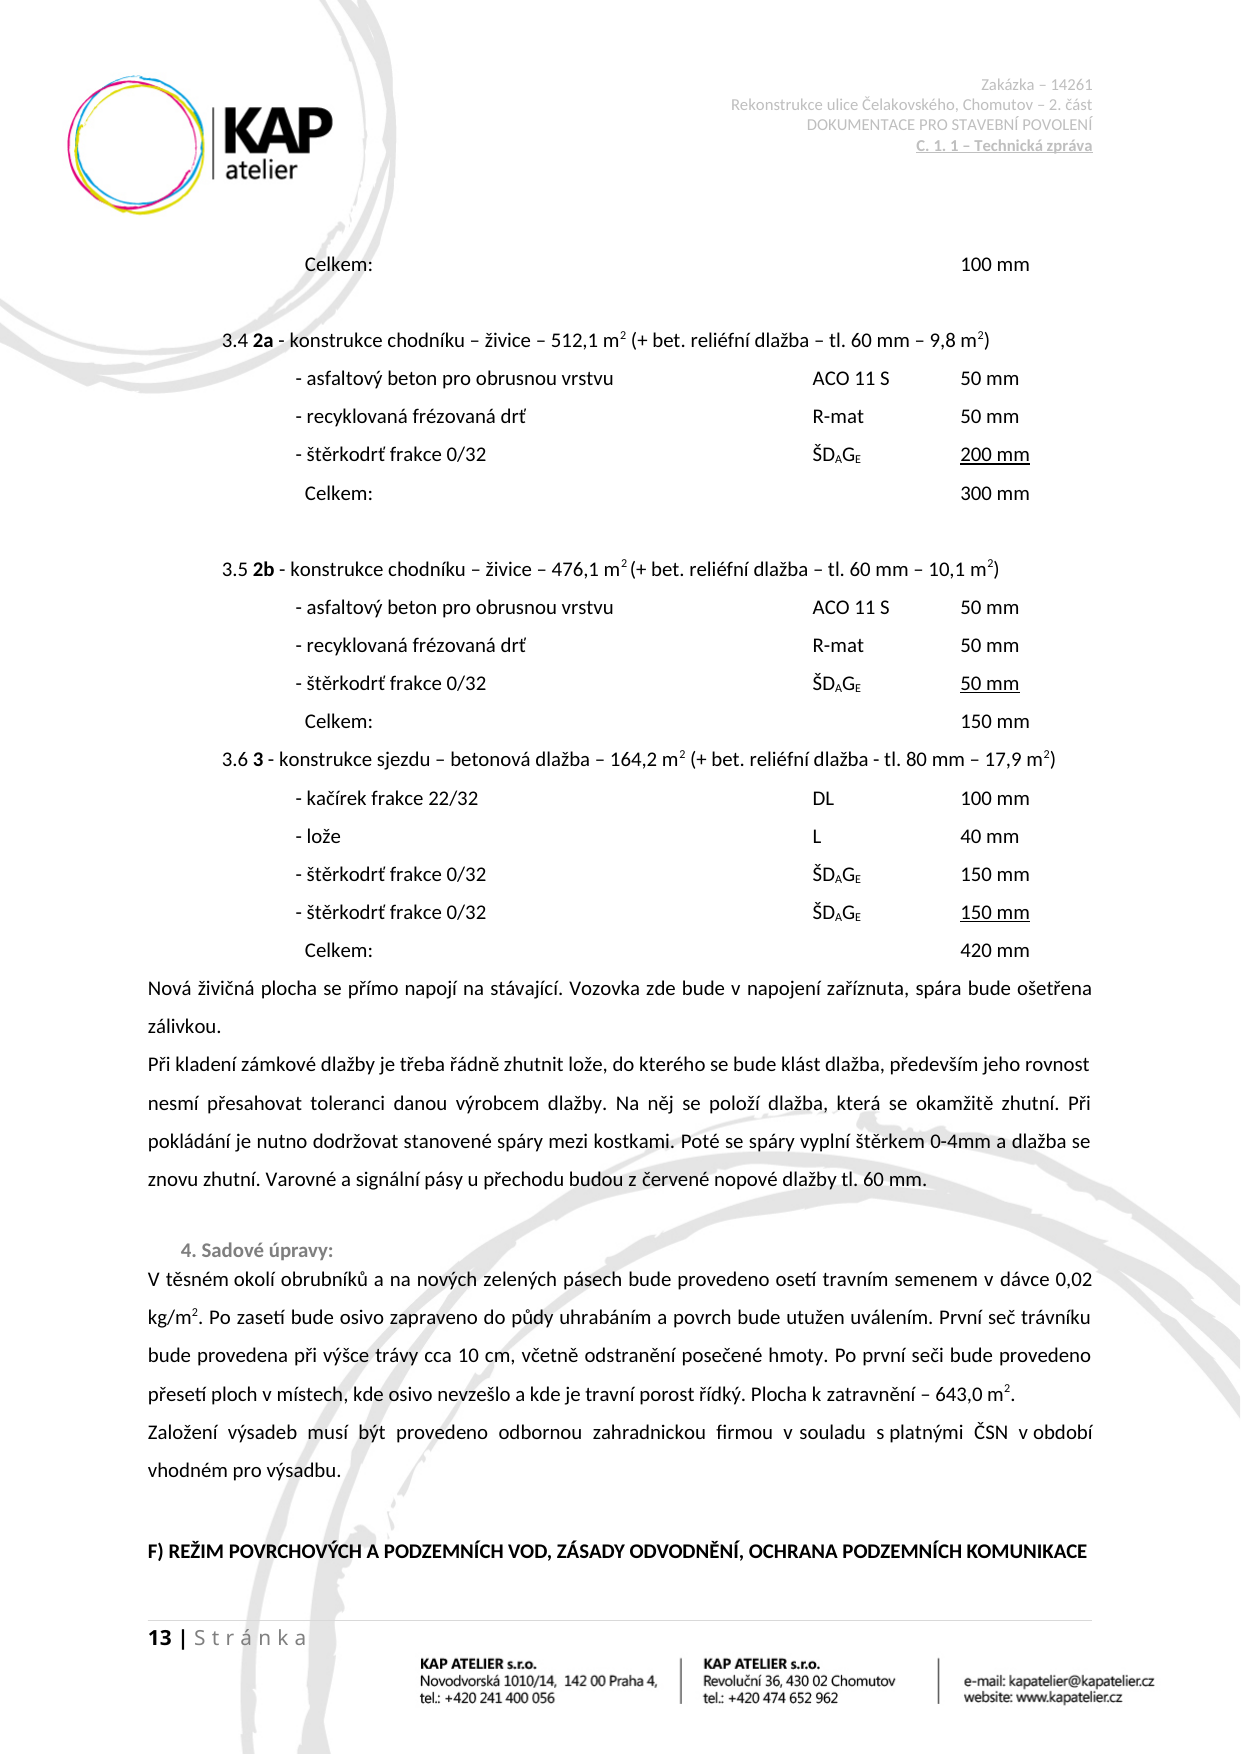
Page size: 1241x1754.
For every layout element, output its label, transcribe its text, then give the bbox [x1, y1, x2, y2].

text 3.4 2a - konstrukce chodníku – živice – 512,1 m2 (+ bet. reliéfní dlažba – tl. 60 mm – 9,8 m2) [148, 327, 1092, 353]
text - štěrkodrť frakce 0/32 ŠDAGE 50 mm [148, 670, 1092, 696]
text - lože L 40 mm [148, 823, 1092, 848]
text - štěrkodrť frakce 0/32 ŠDAGE 150 mm [148, 861, 1092, 886]
text 3.6 3 - konstrukce sjezdu – betonová dlažba – 164,2 m2 (+ bet. reliéfní dlažba - tl. 80 mm – 17,9 m2) [148, 747, 1092, 772]
text Celkem: 420 mm [148, 937, 1092, 963]
text - asfaltový beton pro obrusnou vrstvu ACO 11 S 50 mm [148, 365, 1092, 391]
text Celkem: 100 mm [148, 251, 1092, 276]
text - asfaltový beton pro obrusnou vrstvu ACO 11 S 50 mm [148, 594, 1092, 619]
text Při kladení zámkové dlažby je třeba řádně zhutnit lože, do kterého se bude klást dlažba, především jeho rovnost nesmí přesahovat toleranci danou výrobcem dlažby. Na něj se položí dlažba, která se okamžitě zhutní. Při pokládání je nutno dodržovat stanovené spáry mezi kostkami. Poté se spáry vyplní štěrkem 0-4mm a dlažba se znovu zhutní. Varovné a signální pásy u přechodu budou z červené nopové dlažby tl. 60 mm. [148, 1052, 1092, 1191]
text - štěrkodrť frakce 0/32 ŠDAGE 150 mm [148, 899, 1092, 924]
text Celkem: 150 mm [148, 708, 1092, 734]
text - štěrkodrť frakce 0/32 ŠDAGE 200 mm [148, 442, 1092, 467]
text Nová živičná plocha se přímo napojí na stávající. Vozovka zde bude v napojení zaříznuta, spára bude ošetřena zálivkou. [148, 975, 1092, 1039]
text - kačírek frakce 22/32 DL 100 mm [148, 785, 1092, 810]
text F) REŽIM POVRCHOVÝCH A PODZEMNÍCH VOD, ZÁSADY ODVODNĚNÍ, OCHRANA PODZEMNÍCH KOMUNIKACE [148, 1538, 1092, 1564]
text Celkem: 300 mm [148, 480, 1092, 505]
text V těsném okolí obrubníků a na nových zelených pásech bude provedeno osetí travním semenem v dávce 0,02 kg/m2. Po zasetí bude osivo zapraveno do půdy uhrabáním a povrch bude utužen uválením. První seč trávníku bude provedena při výšce trávy cca 10 cm, včetně odstranění posečené hmoty. Po první seči bude provedeno přesetí ploch v místech, kde osivo nevzešlo a kde je travní porost řídký. Plocha k zatravnění – 643,0 m2. [148, 1266, 1092, 1406]
text - recyklovaná frézovaná drť R-mat 50 mm [148, 403, 1092, 429]
text 4. Sadové úpravy: [148, 1237, 1092, 1263]
text Založení výsadeb musí být provedeno odbornou zahradnickou firmou v souladu s platnými ČSN v období vhodném pro výsadbu. [148, 1419, 1092, 1482]
picture [0, 0, 1241, 1754]
text 3.5 2b - konstrukce chodníku – živice – 476,1 m2 (+ bet. reliéfní dlažba – tl. 60 mm – 10,1 m2) [148, 556, 1092, 581]
text - recyklovaná frézovaná drť R-mat 50 mm [148, 632, 1092, 658]
